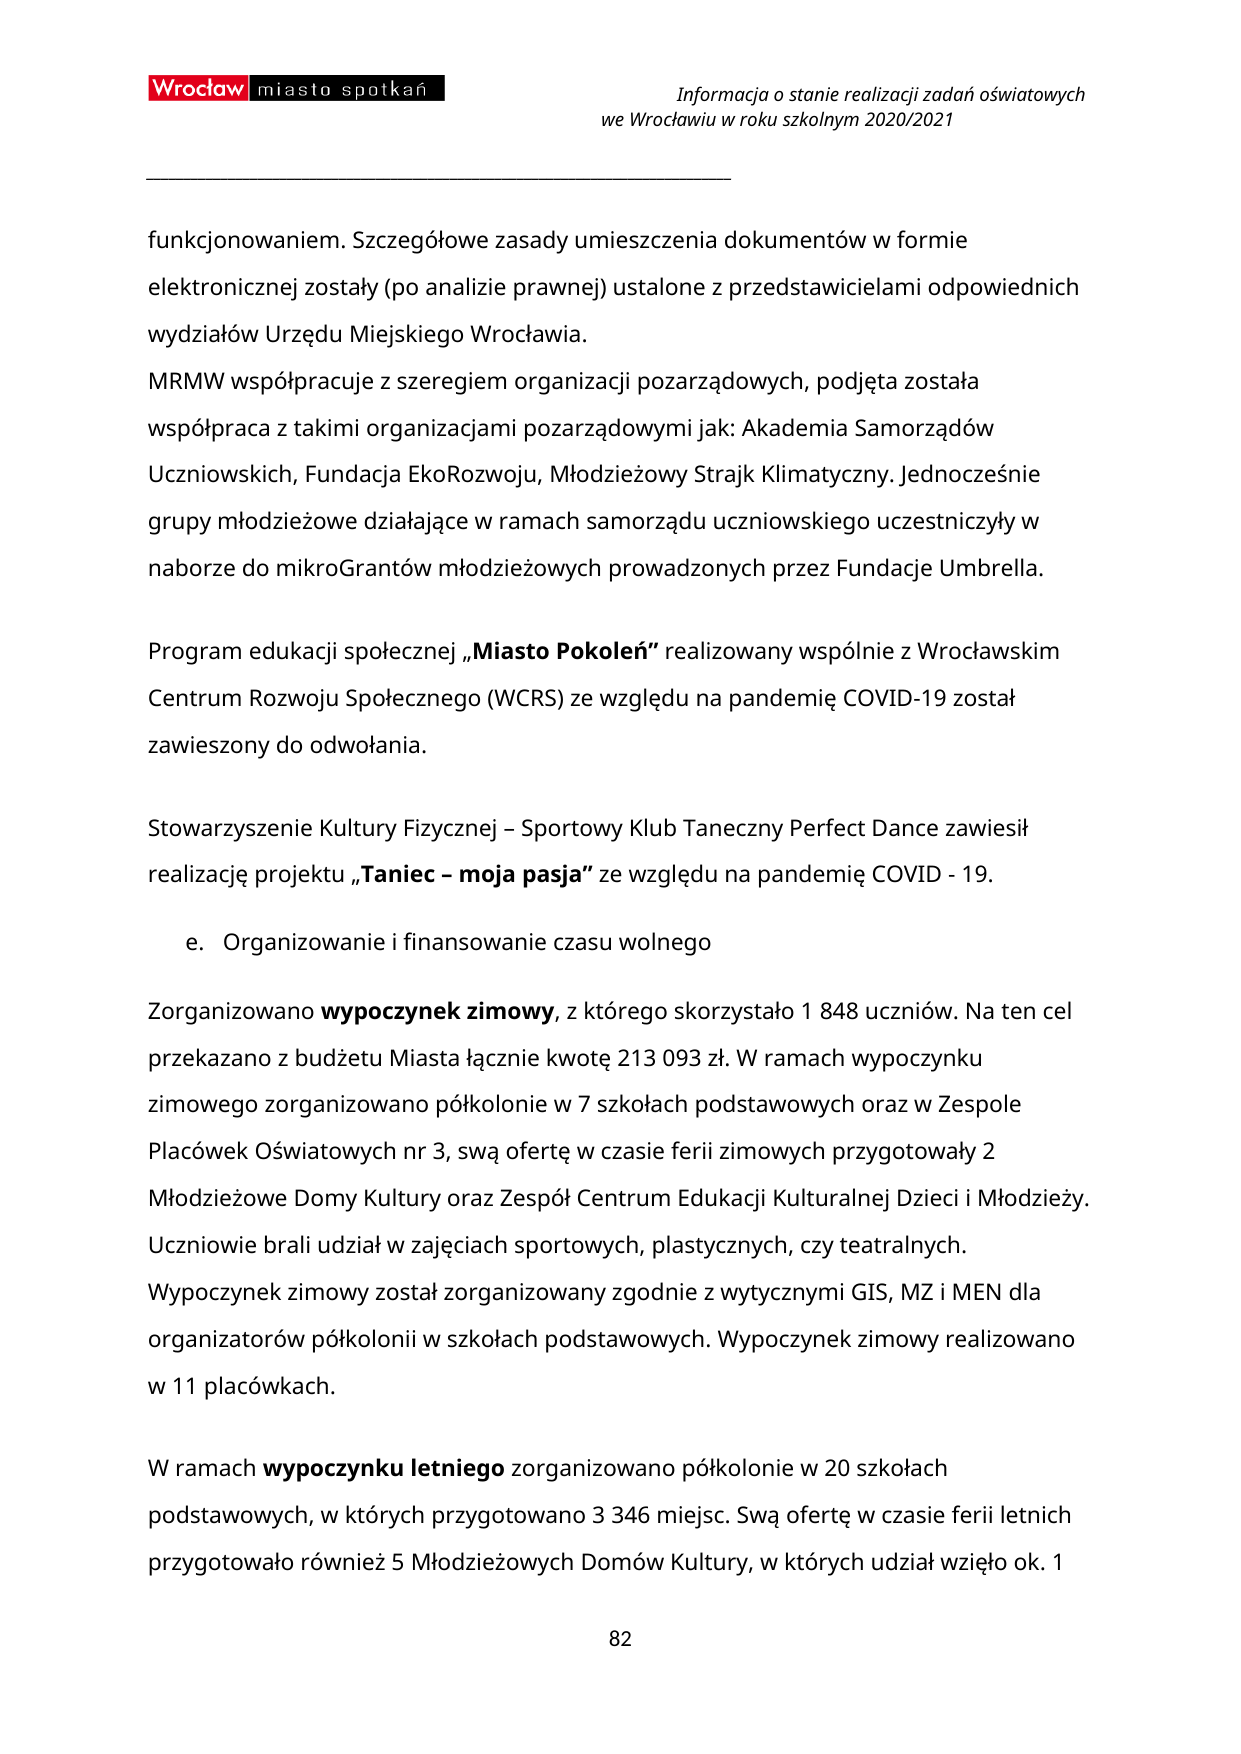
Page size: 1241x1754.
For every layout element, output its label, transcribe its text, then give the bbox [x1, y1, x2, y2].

list Zorganizowano wypoczynek zimowy, z którego skorzystało 1 848 uczniów. Na ten cel przekazano z budżetu Miasta łącznie kwotę 213 093 zł. W ramach wypoczynku zimowego zorganizowano półkolonie w 7 szkołach podstawowych oraz w Zespole Placówek Oświatowych nr 3, swą ofertę w czasie ferii zimowych przygotowały 2 Młodzieżowe Domy Kultury oraz Zespół Centrum Edukacji Kulturalnej Dzieci i Młodzieży. Uczniowie brali udział w zajęciach sportowych, plastycznych, czy teatralnych. Wypoczynek zimowy został zorganizowany zgodnie z wytycznymi GIS, MZ i MEN dla organizatorów półkolonii w szkołach podstawowych. Wypoczynek zimowy realizowano w 11 placówkach. [148, 994, 1093, 1401]
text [148, 224, 1093, 349]
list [148, 1452, 1093, 1577]
subtitle Organizowanie i finansowanie czasu wolnego [185, 926, 1093, 957]
picture [147, 73, 445, 102]
text Stowarzyszenie Kultury Fizycznej – Sportowy Klub Taneczny Perfect Dance zawiesił realizację projektu „Taniec – moja pasja” ze względu na pandemię COVID - 19. [148, 811, 1093, 889]
list Program edukacji społecznej „Miasto Pokoleń” realizowany wspólnie z Wrocławskim Centrum Rozwoju Społecznego (WCRS) ze względu na pandemię COVID-19 został zawieszony do odwołania. [148, 635, 1093, 760]
text MRMW współpracuje z szeregiem organizacji pozarządowych, podjęta została współpraca z takimi organizacjami pozarządowymi jak: Akademia Samorządów Uczniowskich, Fundacja EkoRozwoju, Młodzieżowy Strajk Klimatyczny. Jednocześnie grupy młodzieżowe działające w ramach samorządu uczniowskiego uczestniczyły w naborze do mikroGrantów młodzieżowych prowadzonych przez Fundacje Umbrella. [148, 364, 1093, 583]
